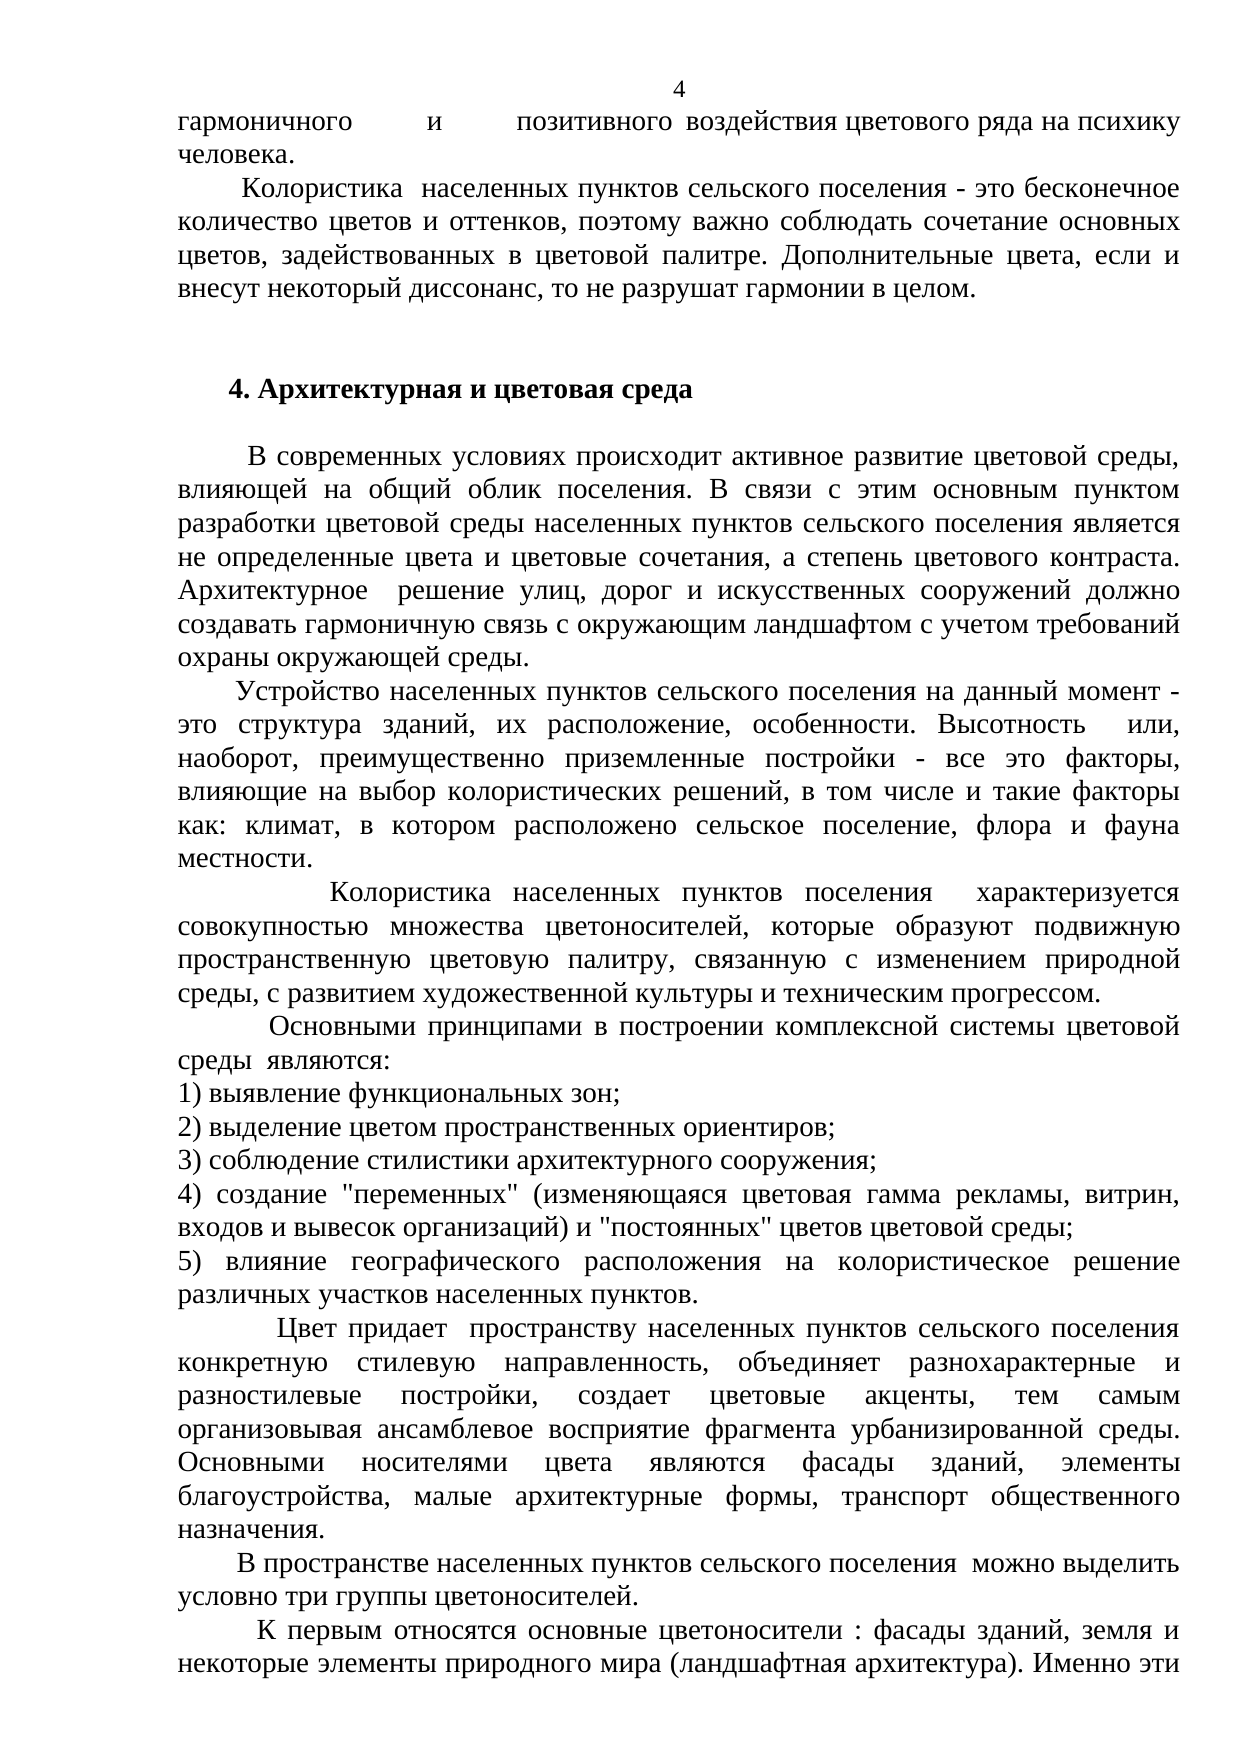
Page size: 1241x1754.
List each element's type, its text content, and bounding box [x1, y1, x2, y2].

text Цвет придает пространству населенных пунктов сельского поселения конкретную стилевую направленность, объединяет разнохарактерные и разностилевые постройки, создает цветовые акценты, тем самым организовывая ансамблевое восприятие фрагмента урбанизированной среды. Основными носителями цвета являются фасады зданий, элементы благоустройства, малые архитектурные формы, транспорт общественного назначения. [177, 1310, 1181, 1545]
text 2) выделение цветом пространственных ориентиров; [177, 1109, 1181, 1142]
text 1) выявление функциональных зон; [177, 1075, 1181, 1109]
text 4) создание "переменных" (изменяющаяся цветовая гамма рекламы, витрин, входов и вывесок организаций) и "постоянных" цветов цветовой среды; [177, 1176, 1181, 1243]
text Устройство населенных пунктов сельского поселения на данный момент - это структура зданий, их расположение, особенности. Высотность или, наоборот, преимущественно приземленные постройки - все это факторы, влияющие на выбор колористических решений, в том числе и такие факторы как: климат, в котором расположено сельское поселение, флора и фауна местности. [177, 673, 1181, 874]
text Колористика населенных пунктов поселения характеризуется совокупностью множества цветоносителей, которые образуют подвижную пространственную цветовую палитру, связанную с изменением природной среды, с развитием художественной культуры и техническим прогрессом. [177, 874, 1181, 1008]
text В современных условиях происходит активное развитие цветовой среды, влияющей на общий облик поселения. В связи с этим основным пунктом разработки цветовой среды населенных пунктов сельского поселения является не определенные цвета и цветовые сочетания, а степень цветового контраста. Архитектурное решение улиц, дорог и искусственных сооружений должно создавать гармоничную связь с окружающим ландшафтом с учетом требований охраны окружающей среды. [177, 438, 1181, 673]
text 4. Архитектурная и цветовая среда [177, 371, 1181, 404]
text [177, 1612, 1181, 1679]
text 5) влияние географического расположения на колористическое решение различных участков населенных пунктов. [177, 1243, 1181, 1310]
text Основными принципами в построении комплексной системы цветовой среды являются: [177, 1008, 1181, 1075]
text Колористика населенных пунктов сельского поселения - это бесконечное количество цветов и оттенков, поэтому важно соблюдать сочетание основных цветов, задействованных в цветовой палитре. Дополнительные цвета, если и внесут некоторый диссонанс, то не разрушат гармонии в целом. [177, 170, 1181, 304]
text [177, 103, 1181, 170]
text В пространстве населенных пунктов сельского поселения можно выделить условно три группы цветоносителей. [177, 1545, 1181, 1612]
text 3) соблюдение стилистики архитектурного сооружения; [177, 1142, 1181, 1176]
